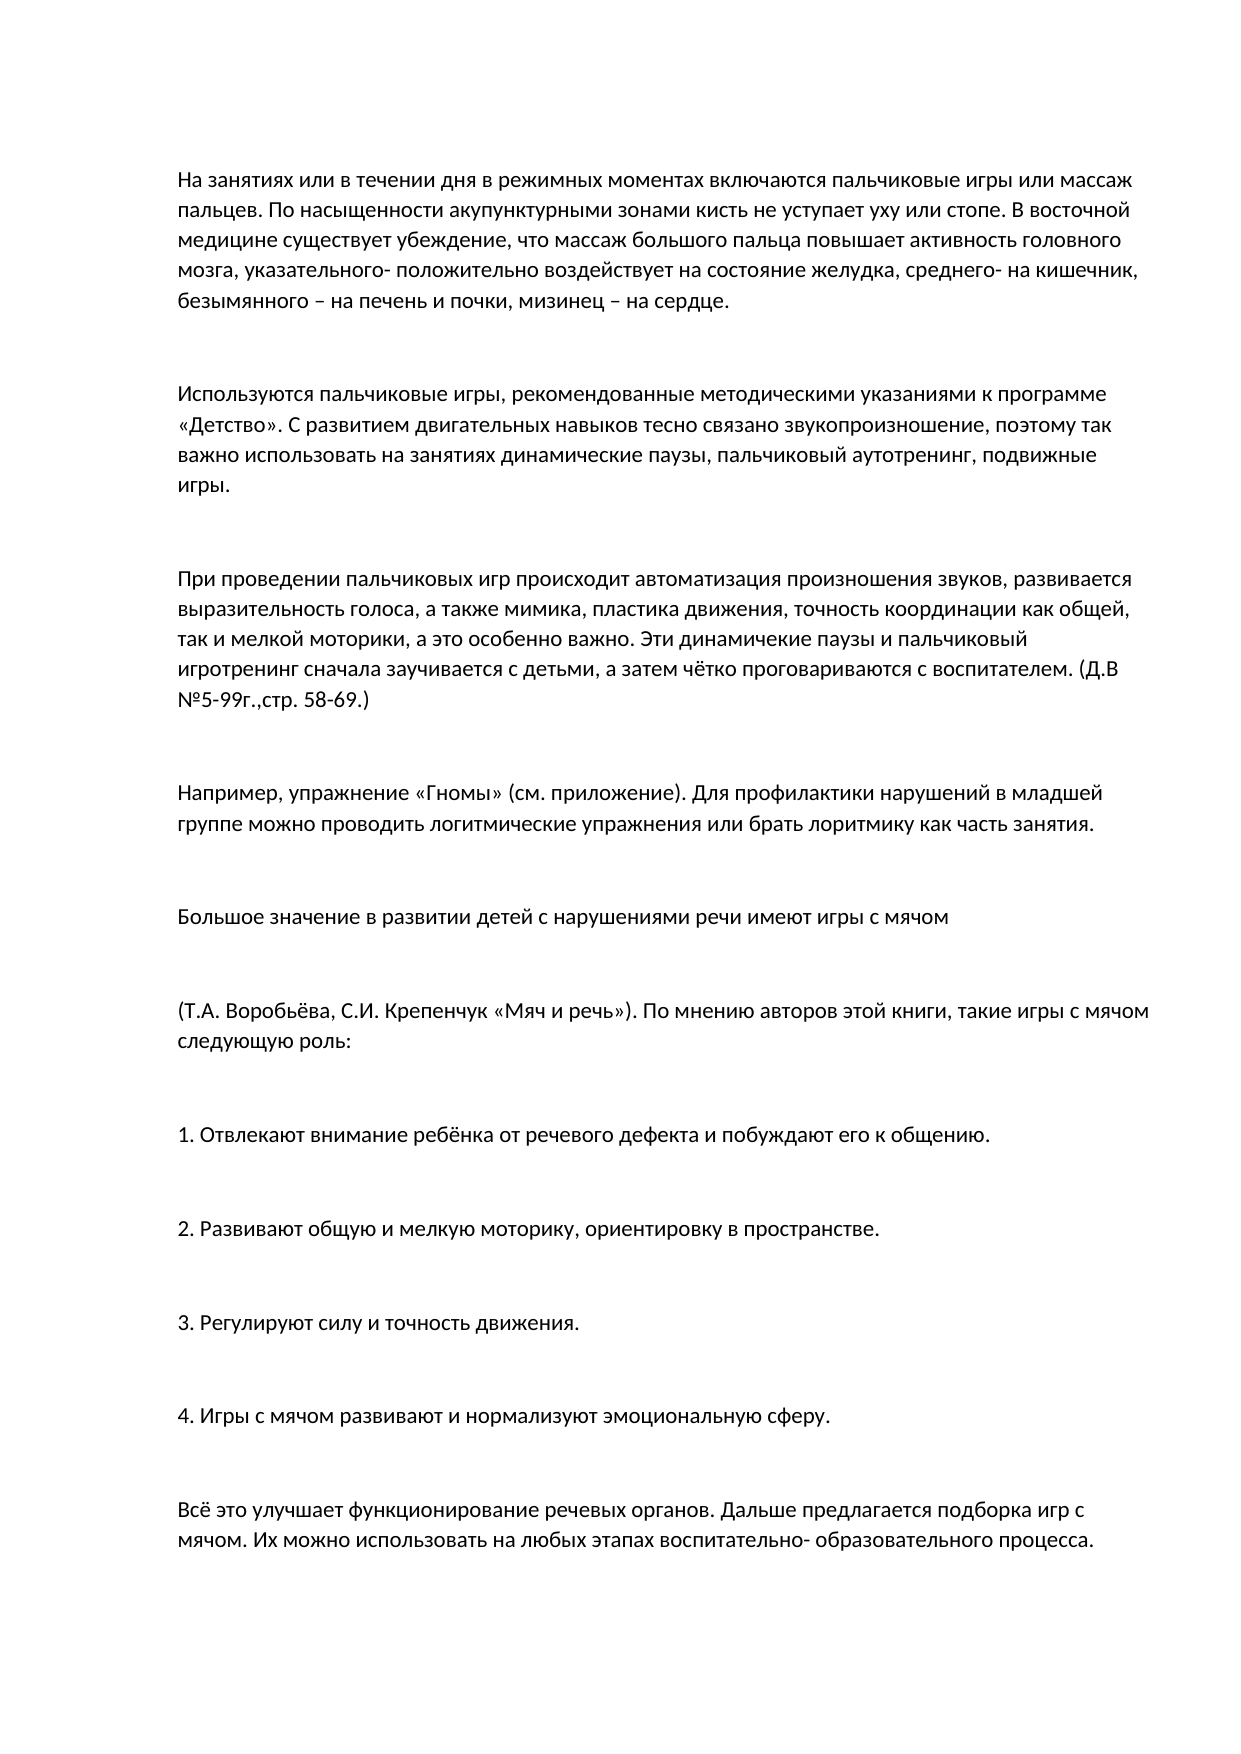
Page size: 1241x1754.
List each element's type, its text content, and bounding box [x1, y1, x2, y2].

text Например, упражнение «Гномы» (см. приложение). Для профилактики нарушений в младшей группе можно проводить логитмические упражнения или брать лоритмику как часть занятия. [177, 778, 1152, 837]
text 4. Игры с мячом развивают и нормализуют эмоциональную сферу. [177, 1401, 1152, 1429]
text Используются пальчиковые игры, рекомендованные методическими указаниями к программе «Детство». С развитием двигательных навыков тесно связано звукопроизношение, поэтому так важно использовать на занятиях динамические паузы, пальчиковый аутотренинг, подвижные игры. [177, 379, 1152, 498]
text Большое значение в развитии детей с нарушениями речи имеют игры с мячом [177, 902, 1152, 931]
text 3. Регулируют силу и точность движения. [177, 1308, 1152, 1336]
text При проведении пальчиковых игр происходит автоматизация произношения звуков, развивается выразительность голоса, а также мимика, пластика движения, точность координации как общей, так и мелкой моторики, а это особенно важно. Эти динамичекие паузы и пальчиковый игротренинг сначала заучивается с детьми, а затем чётко проговариваются с воспитателем. (Д.В №5-99г.,стр. 58-69.) [177, 564, 1152, 713]
text (Т.А. Воробьёва, С.И. Крепенчук «Мяч и речь»). По мнению авторов этой книги, такие игры с мячом следующую роль: [177, 996, 1152, 1054]
text 2. Развивают общую и мелкую моторику, ориентировку в пространстве. [177, 1214, 1152, 1242]
text На занятиях или в течении дня в режимных моментах включаются пальчиковые игры или массаж пальцев. По насыщенности акупунктурными зонами кисть не уступает уху или стопе. В восточной медицине существует убеждение, что массаж большого пальца повышает активность головного мозга, указательного- положительно воздействует на состояние желудка, среднего- на кишечник, безымянного – на печень и почки, мизинец – на сердце. [177, 165, 1152, 314]
text 1. Отвлекают внимание ребёнка от речевого дефекта и побуждают его к общению. [177, 1120, 1152, 1148]
text Всё это улучшает функционирование речевых органов. Дальше предлагается подборка игр с мячом. Их можно использовать на любых этапах воспитательно- образовательного процесса. [177, 1495, 1152, 1553]
